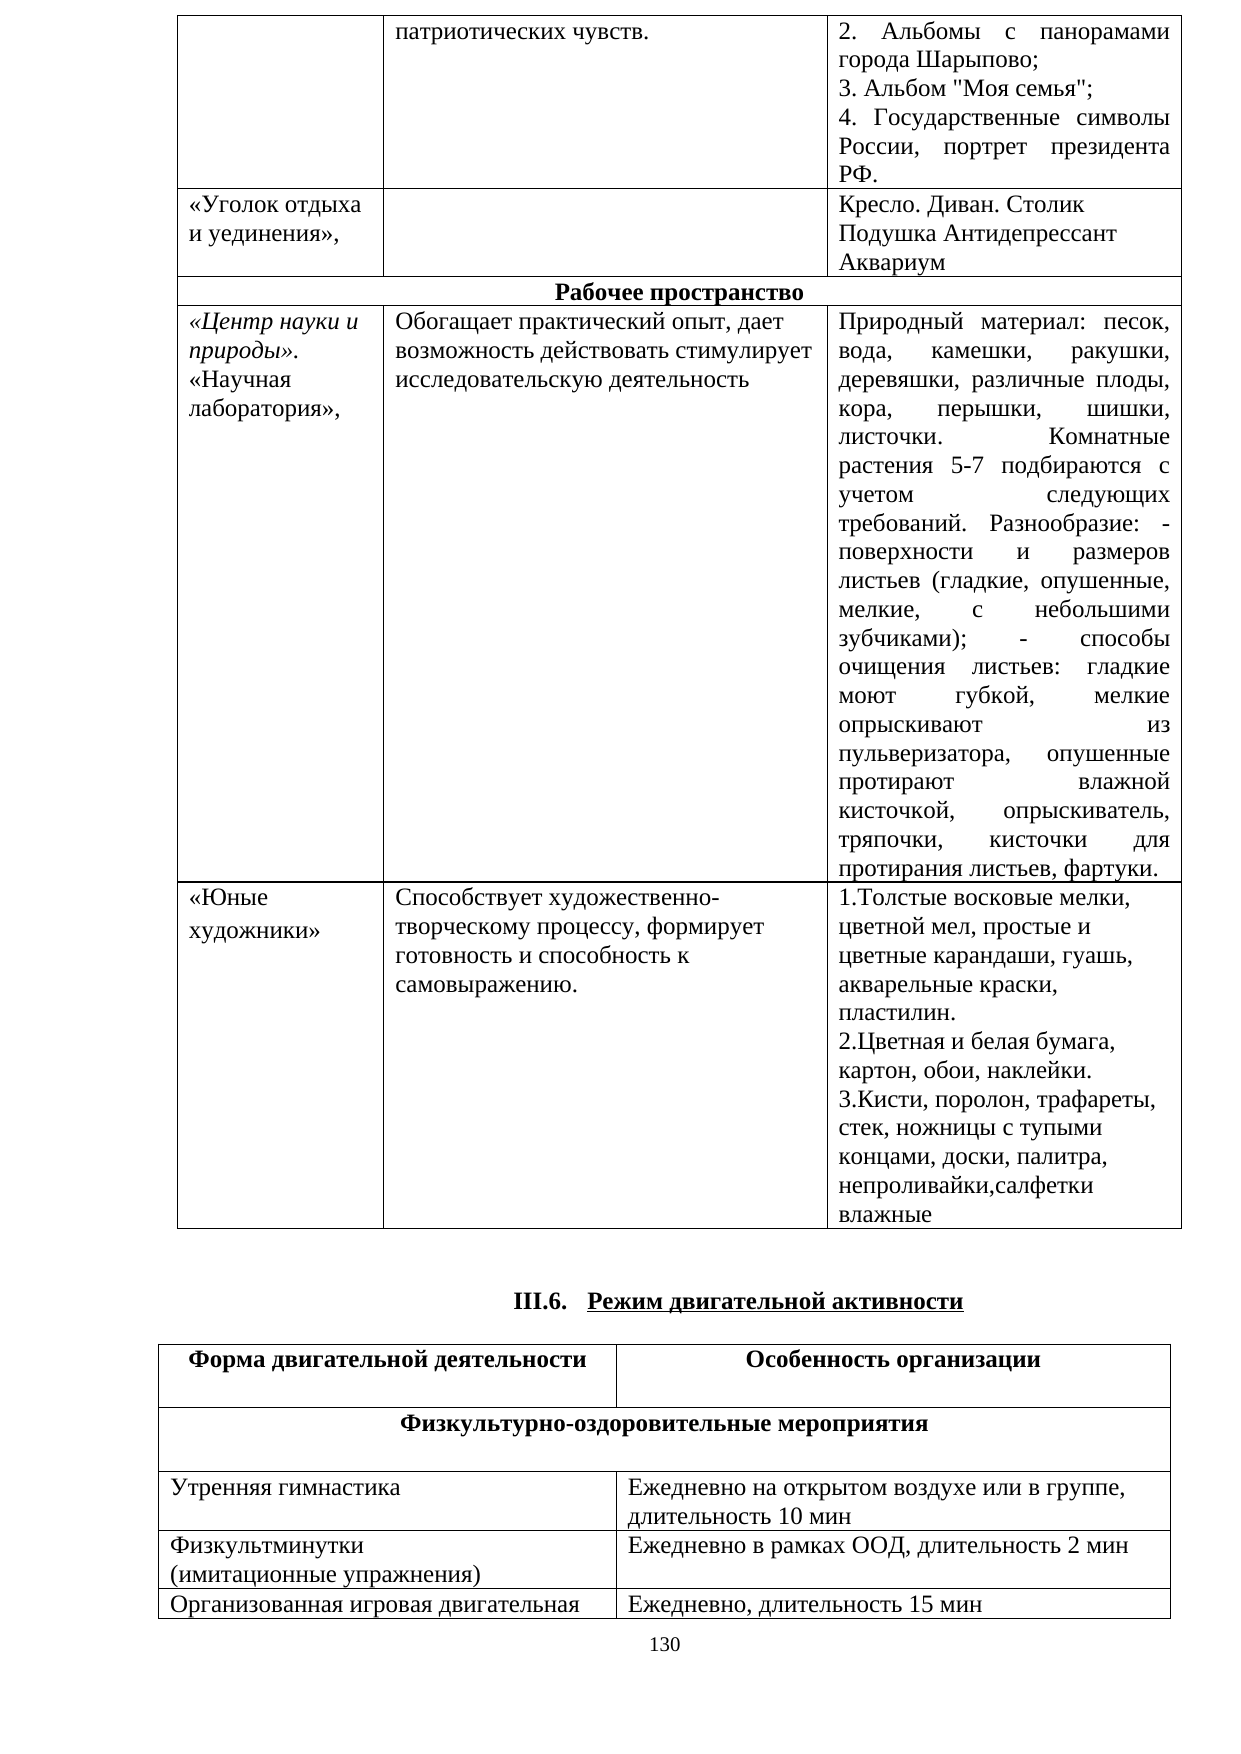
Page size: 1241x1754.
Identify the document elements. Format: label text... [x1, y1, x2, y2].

list Режим двигательной активности [325, 1286, 1152, 1315]
table_cell «Центр науки и природы». «Научная лаборатория», [178, 306, 383, 881]
table_cell «Уголок отдыха и уединения», [178, 189, 383, 276]
table_cell 1.Толстые восковые мелки, цветной мел, простые и цветные карандаши, гуашь, акварельные краски, пластилин. 2.Цветная и белая бумага, картон, обои, наклейки. 3.Кисти, поролон, трафареты, стек, ножницы с тупыми концами, доски, палитра, непроливайки,салфетки влажные [828, 883, 1181, 1227]
table_header Форма двигательной деятельности [159, 1345, 616, 1407]
table_cell Рабочее пространство [178, 277, 1181, 305]
table_cell Физкультминутки (имитационные упражнения) [159, 1531, 616, 1588]
table_cell «Юные художники» [178, 883, 383, 1227]
table_cell Кресло. Диван. Столик Подушка Антидепрессант Аквариум [828, 189, 1181, 276]
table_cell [178, 16, 383, 188]
table_cell Природный материал: песок, вода, камешки, ракушки, деревяшки, различные плоды, кора, перышки, шишки, листочки. Комнатные растения 5-7 подбираются с учетом следующих требований. Разнообразие: - поверхности и размеров листьев (гладкие, опушенные, мелкие, с небольшими зубчиками); - способы очищения листьев: гладкие моют губкой, мелкие опрыскивают из пульверизатора, опушенные протирают влажной кисточкой, опрыскиватель, тряпочки, кисточки для протирания листьев, фартуки. [828, 306, 1181, 881]
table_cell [159, 1589, 616, 1618]
table_cell [384, 189, 827, 276]
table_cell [828, 16, 1181, 188]
table_header Особенность организации [617, 1345, 1170, 1407]
table_cell Способствует художественно-творческому процессу, формирует готовность и способность к самовыражению. [384, 883, 827, 1227]
table_cell Ежедневно на открытом воздухе или в группе, длительность 10 мин [617, 1472, 1170, 1529]
table_cell Ежедневно в рамках ООД, длительность 2 мин [617, 1531, 1170, 1588]
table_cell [617, 1589, 1170, 1618]
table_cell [384, 16, 827, 188]
table_cell Физкультурно-оздоровительные мероприятия [159, 1408, 1170, 1471]
table_cell Утренняя гимнастика [159, 1472, 616, 1529]
table_cell Обогащает практический опыт, дает возможность действовать стимулирует исследовательскую деятельность [384, 306, 827, 881]
